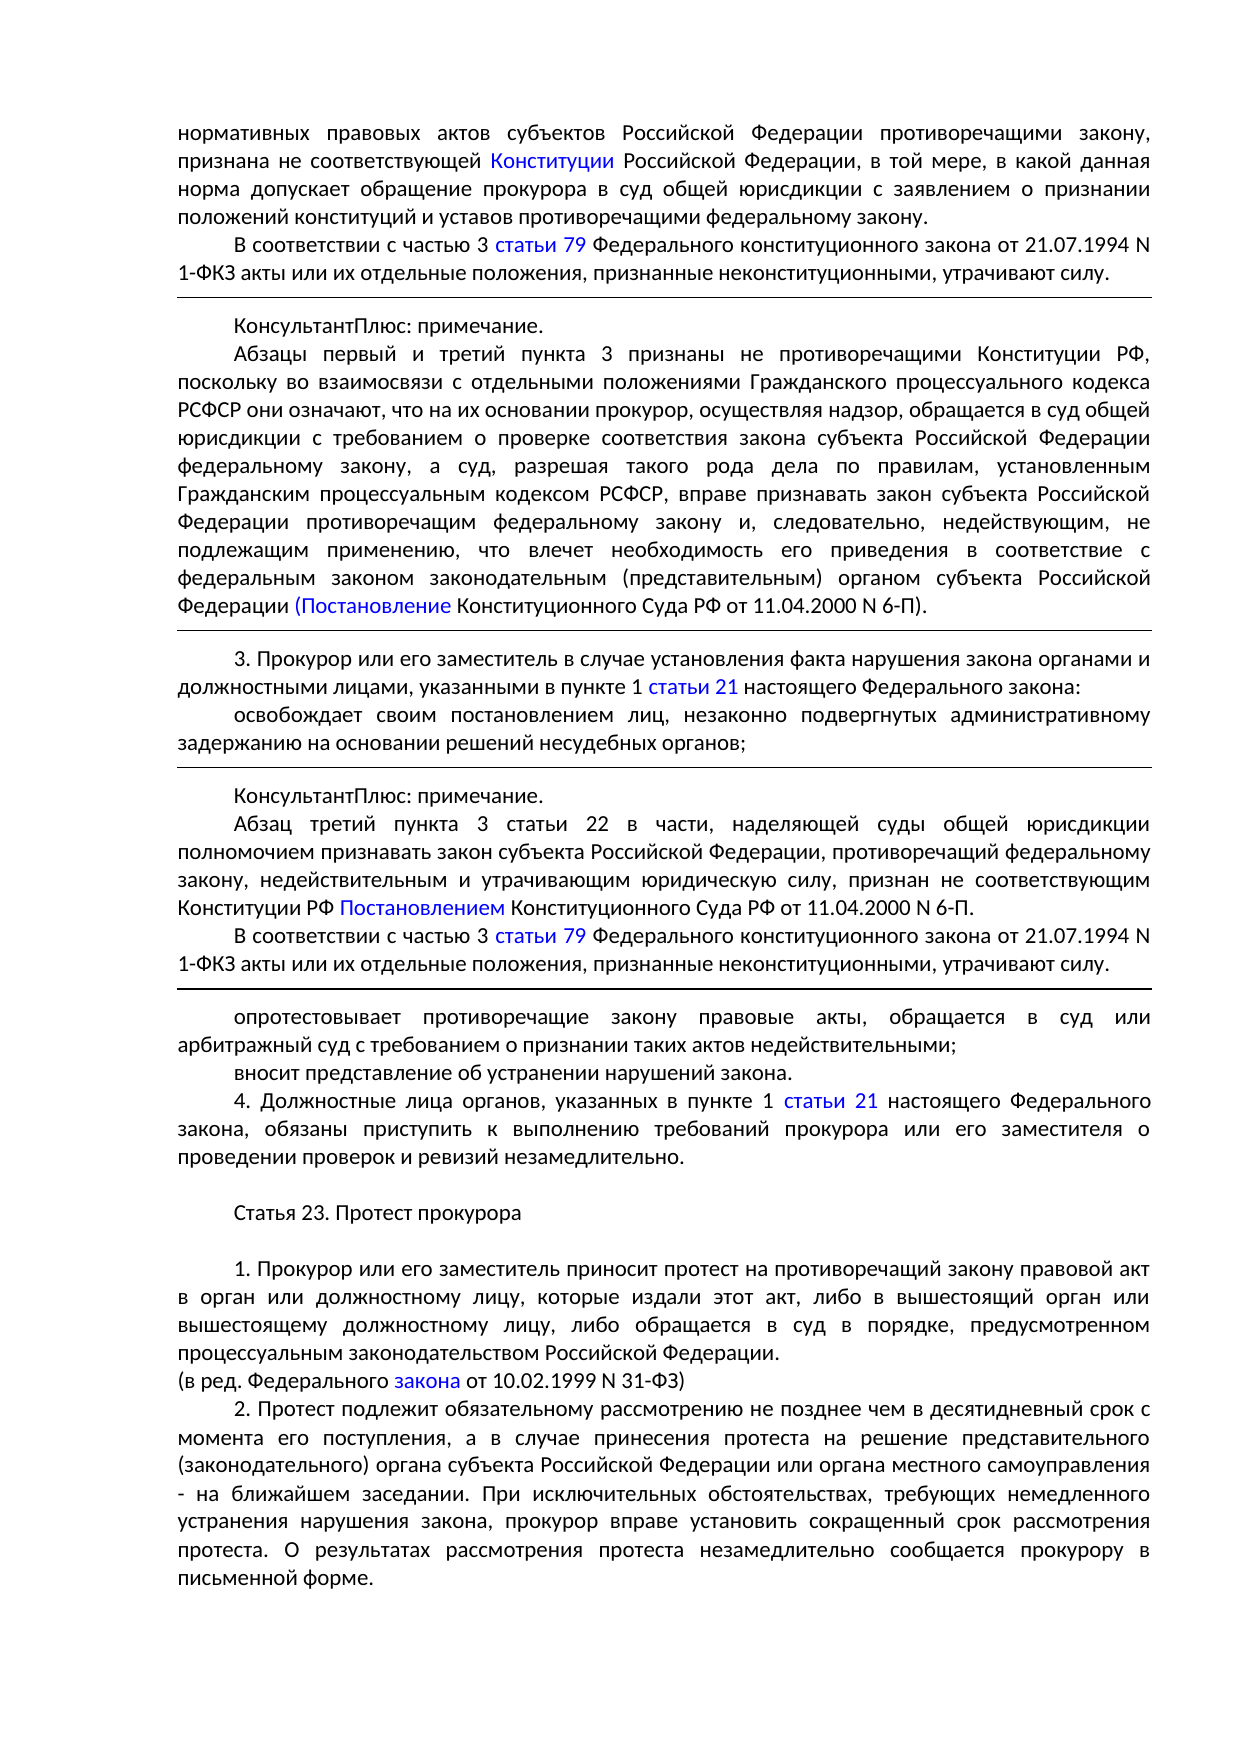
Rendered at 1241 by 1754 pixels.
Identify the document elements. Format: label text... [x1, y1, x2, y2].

text КонсультантПлюс: примечание. [177, 781, 1152, 809]
text В соответствии с частью 3 статьи 79 Федерального конституционного закона от 21.07.1994 N 1-ФКЗ акты или их отдельные положения, признанные неконституционными, утрачивают силу. [177, 230, 1152, 286]
text Абзацы первый и третий пункта 3 признаны не противоречащими Конституции РФ, поскольку во взаимосвязи с отдельными положениями Гражданского процессуального кодекса РСФСР они означают, что на их основании прокурор, осуществляя надзор, обращается в суд общей юрисдикции с требованием о проверке соответствия закона субъекта Российской Федерации федеральному закону, а суд, разрешая такого рода дела по правилам, установленным Гражданским процессуальным кодексом РСФСР, вправе признавать закон субъекта Российской Федерации противоречащим федеральному закону и, следовательно, недействующим, не подлежащим применению, что влечет необходимость его приведения в соответствие с федеральным законом законодательным (представительным) органом субъекта Российской Федерации (Постановление Конституционного Суда РФ от 11.04.2000 N 6-П). [177, 339, 1152, 619]
text 1. Прокурор или его заместитель приносит протест на противоречащий закону правовой акт в орган или должностному лицу, которые издали этот акт, либо в вышестоящий орган или вышестоящему должностному лицу, либо обращается в суд в порядке, предусмотренном процессуальным законодательством Российской Федерации. [177, 1254, 1152, 1367]
text опротестовывает противоречащие закону правовые акты, обращается в суд или арбитражный суд с требованием о признании таких актов недействительными; [177, 1002, 1152, 1058]
text (в ред. Федерального закона от 10.02.1999 N 31-ФЗ) [177, 1367, 1152, 1394]
text В соответствии с частью 3 статьи 79 Федерального конституционного закона от 21.07.1994 N 1-ФКЗ акты или их отдельные положения, признанные неконституционными, утрачивают силу. [177, 921, 1152, 977]
text Абзац третий пункта 3 статьи 22 в части, наделяющей суды общей юрисдикции полномочием признавать закон субъекта Российской Федерации, противоречащий федеральному закону, недействительным и утрачивающим юридическую силу, признан не соответствующим Конституции РФ Постановлением Конституционного Суда РФ от 11.04.2000 N 6-П. [177, 809, 1152, 921]
text 3. Прокурор или его заместитель в случае установления факта нарушения закона органами и должностными лицами, указанными в пункте 1 статьи 21 настоящего Федерального закона: [177, 644, 1152, 700]
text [177, 118, 1152, 230]
text 4. Должностные лица органов, указанных в пункте 1 статьи 21 настоящего Федерального закона, обязаны приступить к выполнению требований прокурора или его заместителя о проведении проверок и ревизий незамедлительно. [177, 1086, 1152, 1170]
text освобождает своим постановлением лиц, незаконно подвергнутых административному задержанию на основании решений несудебных органов; [177, 700, 1152, 756]
text вносит представление об устранении нарушений закона. [177, 1058, 1152, 1086]
text 2. Протест подлежит обязательному рассмотрению не позднее чем в десятидневный срок с момента его поступления, а в случае принесения протеста на решение представительного (законодательного) органа субъекта Российской Федерации или органа местного самоуправления - на ближайшем заседании. При исключительных обстоятельствах, требующих немедленного устранения нарушения закона, прокурор вправе установить сокращенный срок рассмотрения протеста. О результатах рассмотрения протеста незамедлительно сообщается прокурору в письменной форме. [177, 1394, 1152, 1591]
text Статья 23. Протест прокурора [177, 1198, 1152, 1226]
text КонсультантПлюс: примечание. [177, 311, 1152, 339]
